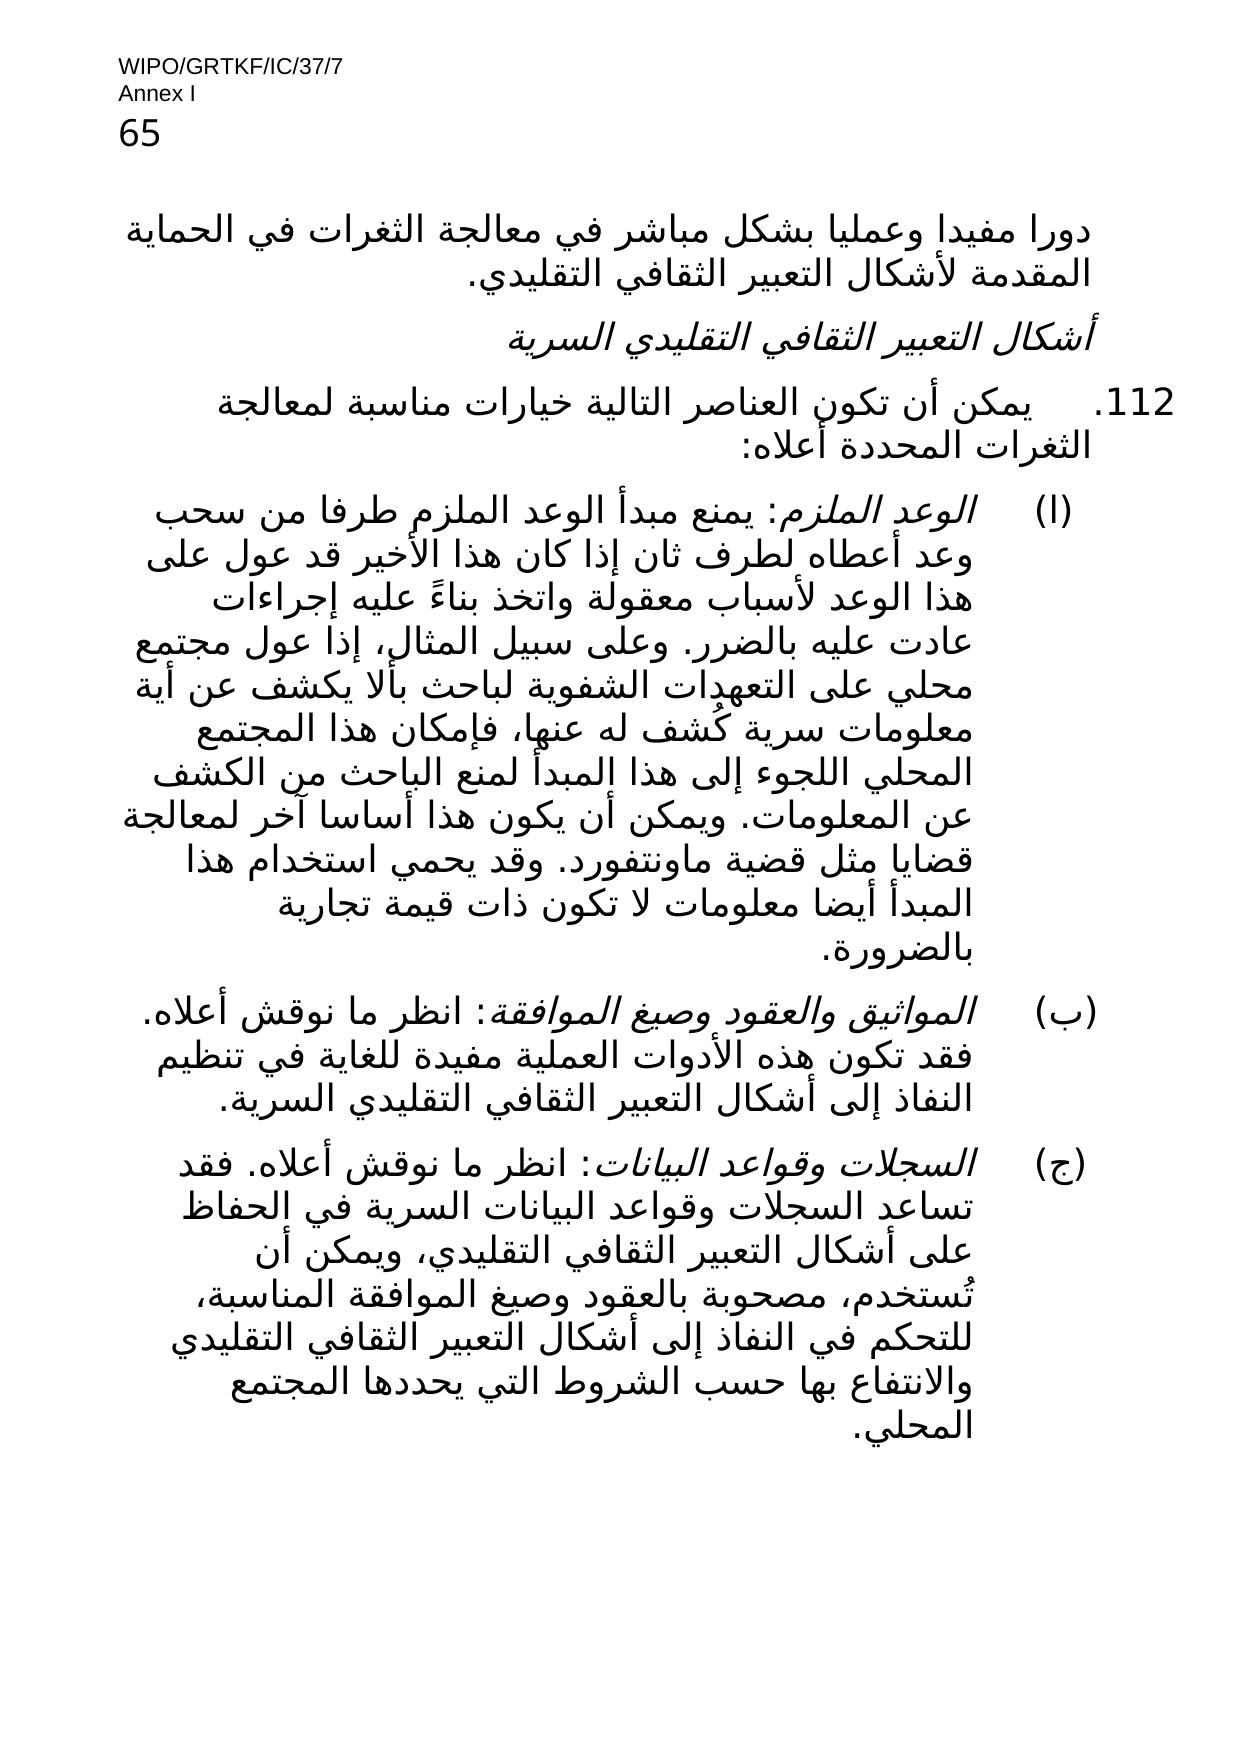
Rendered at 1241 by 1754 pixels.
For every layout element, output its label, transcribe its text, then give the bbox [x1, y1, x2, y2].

subtitle أشكال التعبير الثقافي التقليدي السرية [118, 316, 1092, 360]
list الوعد الملزم: يمنع مبدأ الوعد الملزم طرفا من سحب وعد أعطاه لطرف ثان إذا كان هذا الأخير قد عول على هذا الوعد لأسباب معقولة واتخذ بناءً عليه إجراءات عادت عليه بالضرر. وعلى سبيل المثال، إذا عول مجتمع محلي على التعهدات الشفوية لباحث بألا يكشف عن أية معلومات سرية كُشف له عنها، فإمكان هذا المجتمع المحلي اللجوء إلى هذا المبدأ لمنع الباحث من الكشف عن المعلومات. ويمكن أن يكون هذا أساسا آخر لمعالجة قضايا مثل قضية ماونتفورد. وقد يحمي استخدام هذا المبدأ أيضا معلومات لا تكون ذات قيمة تجارية بالضرورة. [118, 489, 1034, 969]
list السجلات وقواعد البيانات: انظر ما نوقش أعلاه. فقد تساعد السجلات وقواعد البيانات السرية في الحفاظ على أشكال التعبير الثقافي التقليدي، ويمكن أن تُستخدم، مصحوبة بالعقود وصيغ الموافقة المناسبة، للتحكم في النفاذ إلى أشكال التعبير الثقافي التقليدي والانتفاع بها حسب الشروط التي يحددها المجتمع المحلي. [118, 1141, 1034, 1447]
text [118, 208, 1092, 295]
list المواثيق والعقود وصيغ الموافقة: انظر ما نوقش أعلاه. فقد تكون هذه الأدوات العملية مفيدة للغاية في تنظيم النفاذ إلى أشكال التعبير الثقافي التقليدي السرية. [118, 989, 1034, 1121]
text يمكن أن تكون العناصر التالية خيارات مناسبة لمعالجة الثغرات المحددة أعلاه: [118, 381, 1092, 468]
